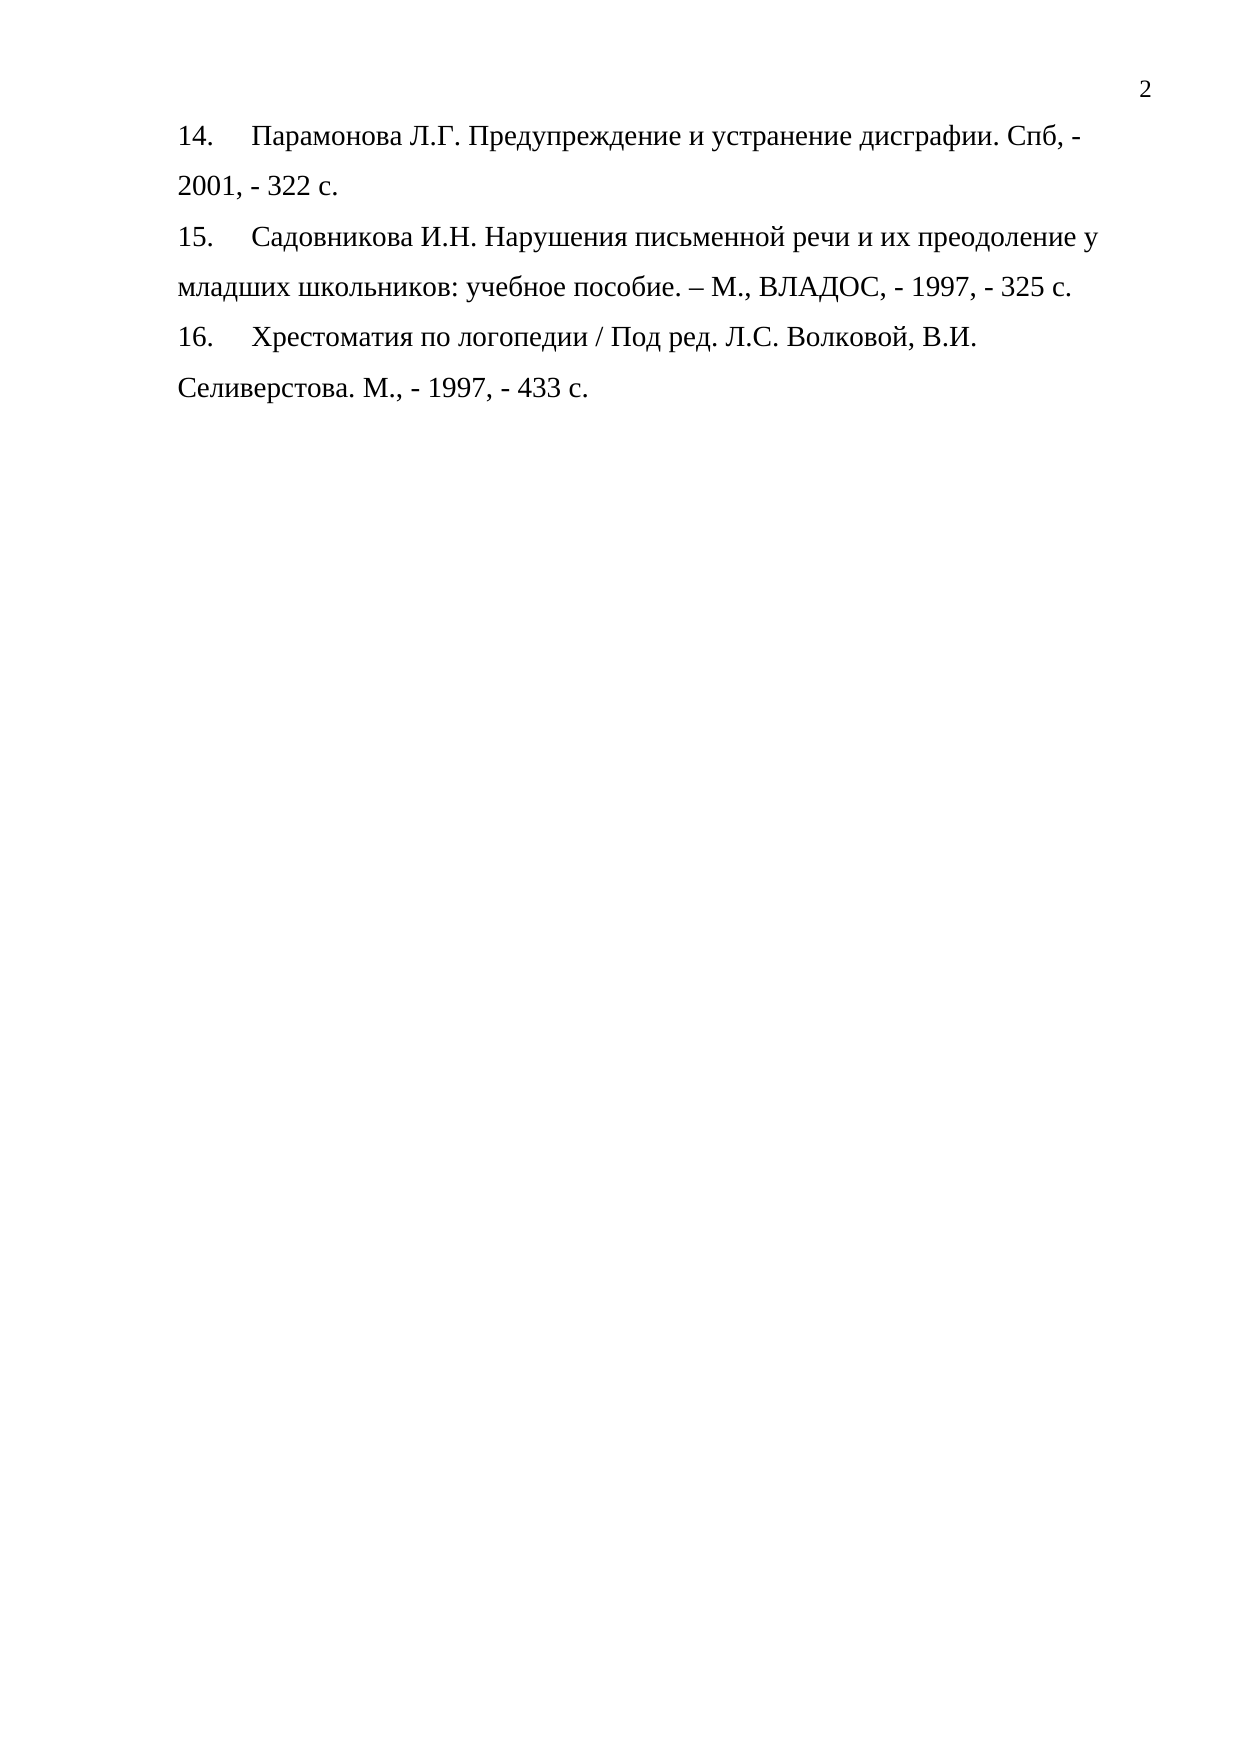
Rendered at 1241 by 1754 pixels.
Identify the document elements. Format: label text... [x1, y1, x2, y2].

list Парамонова Л.Г. Предупреждение и устранение дисграфии. Спб, - 2001, - 322 с. [177, 118, 1152, 202]
list Садовникова И.Н. Нарушения письменной речи и их преодоление у младших школьников: учебное пособие. – М., ВЛАДОС, - 1997, - 325 с. [177, 219, 1152, 303]
list Хрестоматия по логопедии / Под ред. Л.С. Волковой, В.И. Селиверстова. М., - 1997, - 433 с. [177, 319, 1152, 403]
